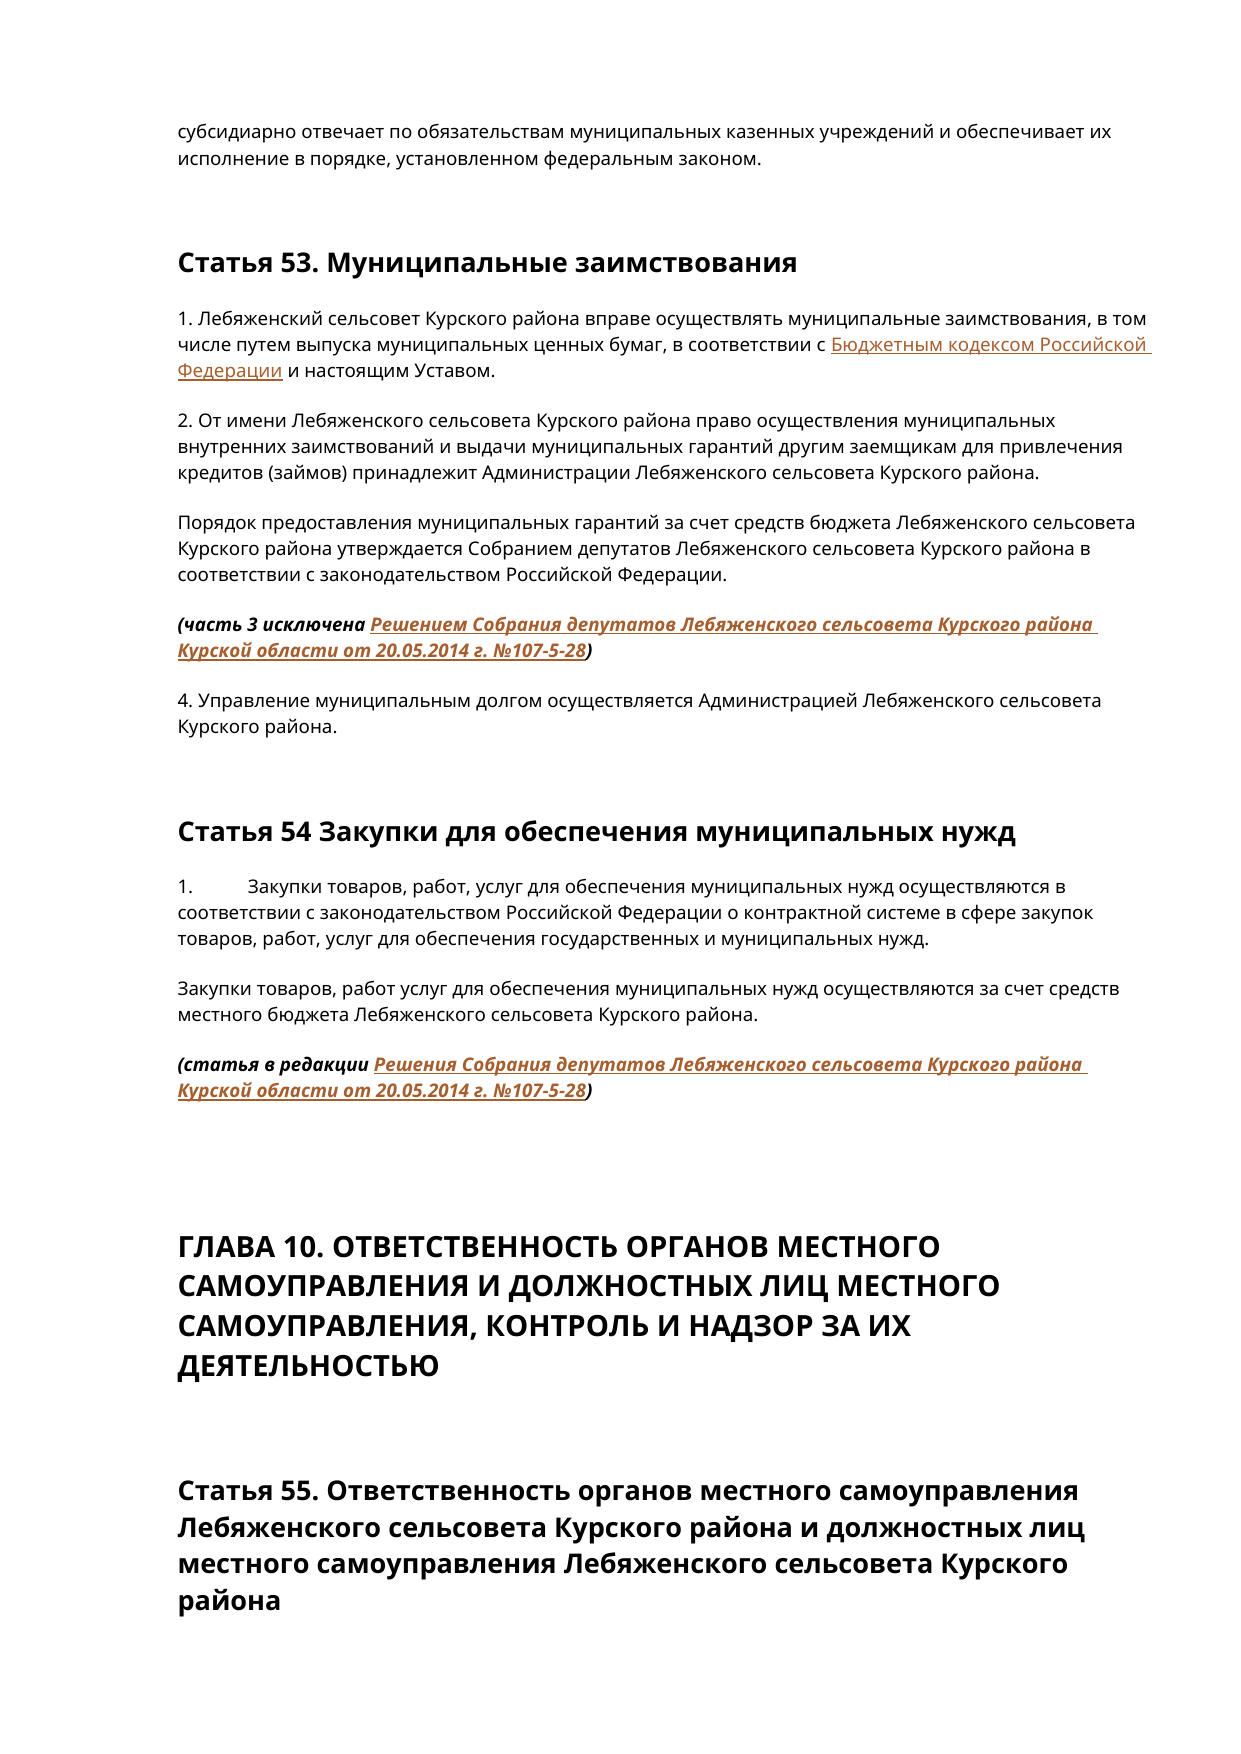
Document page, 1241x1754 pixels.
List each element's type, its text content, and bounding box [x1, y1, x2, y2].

text 1. Лебяженский сельсовет Курского района вправе осуществлять муниципальные заимствования, в том числе путем выпуска муниципальных ценных бумаг, в соответствии с Бюджетным кодексом Российской Федерации и настоящим Уставом. [177, 304, 1152, 383]
text 4. Управление муниципальным долгом осуществляется Администрацией Лебяженского сельсовета Курского района. [177, 687, 1152, 739]
text (статья в редакции Решения Собрания депутатов Лебяженского сельсовета Курского района Курской области от 20.05.2014 г. №107-5-28) [177, 1051, 1152, 1103]
text Порядок предоставления муниципальных гарантий за счет средств бюджета Лебяженского сельсовета Курского района утверждается Собранием депутатов Лебяженского сельсовета Курского района в соответствии с законодательством Российской Федерации. [177, 508, 1152, 587]
text Закупки товаров, работ услуг для обеспечения муниципальных нужд осуществляются за счет средств местного бюджета Лебяженского сельсовета Курского района. [177, 975, 1152, 1027]
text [177, 118, 1152, 171]
text Статья 55. Ответственность органов местного самоуправления Лебяженского сельсовета Курского района и должностных лиц местного самоуправления Лебяженского сельсовета Курского района [177, 1471, 1152, 1619]
text (часть 3 исключена Решением Собрания депутатов Лебяженского сельсовета Курского района Курской области от 20.05.2014 г. №107-5-28) [177, 611, 1152, 663]
text Статья 54 Закупки для обеспечения муниципальных нужд [177, 812, 1152, 849]
text 1. Закупки товаров, работ, услуг для обеспечения муниципальных нужд осуществляются в соответствии с законодательством Российской Федерации о контрактной системе в сфере закупок товаров, работ, услуг для обеспечения государственных и муниципальных нужд. [177, 872, 1152, 951]
text Статья 53. Муниципальные заимствования [177, 244, 1152, 281]
text ГЛАВА 10. ОТВЕТСТВЕННОСТЬ ОРГАНОВ МЕСТНОГО САМОУПРАВЛЕНИЯ И ДОЛЖНОСТНЫХ ЛИЦ МЕСТНОГО САМОУПРАВЛЕНИЯ, КОНТРОЛЬ И НАДЗОР ЗА ИХ ДЕЯТЕЛЬНОСТЬЮ [177, 1226, 1152, 1385]
text 2. От имени Лебяженского сельсовета Курского района право осуществления муниципальных внутренних заимствований и выдачи муниципальных гарантий другим заемщикам для привлечения кредитов (займов) принадлежит Администрации Лебяженского сельсовета Курского района. [177, 406, 1152, 485]
